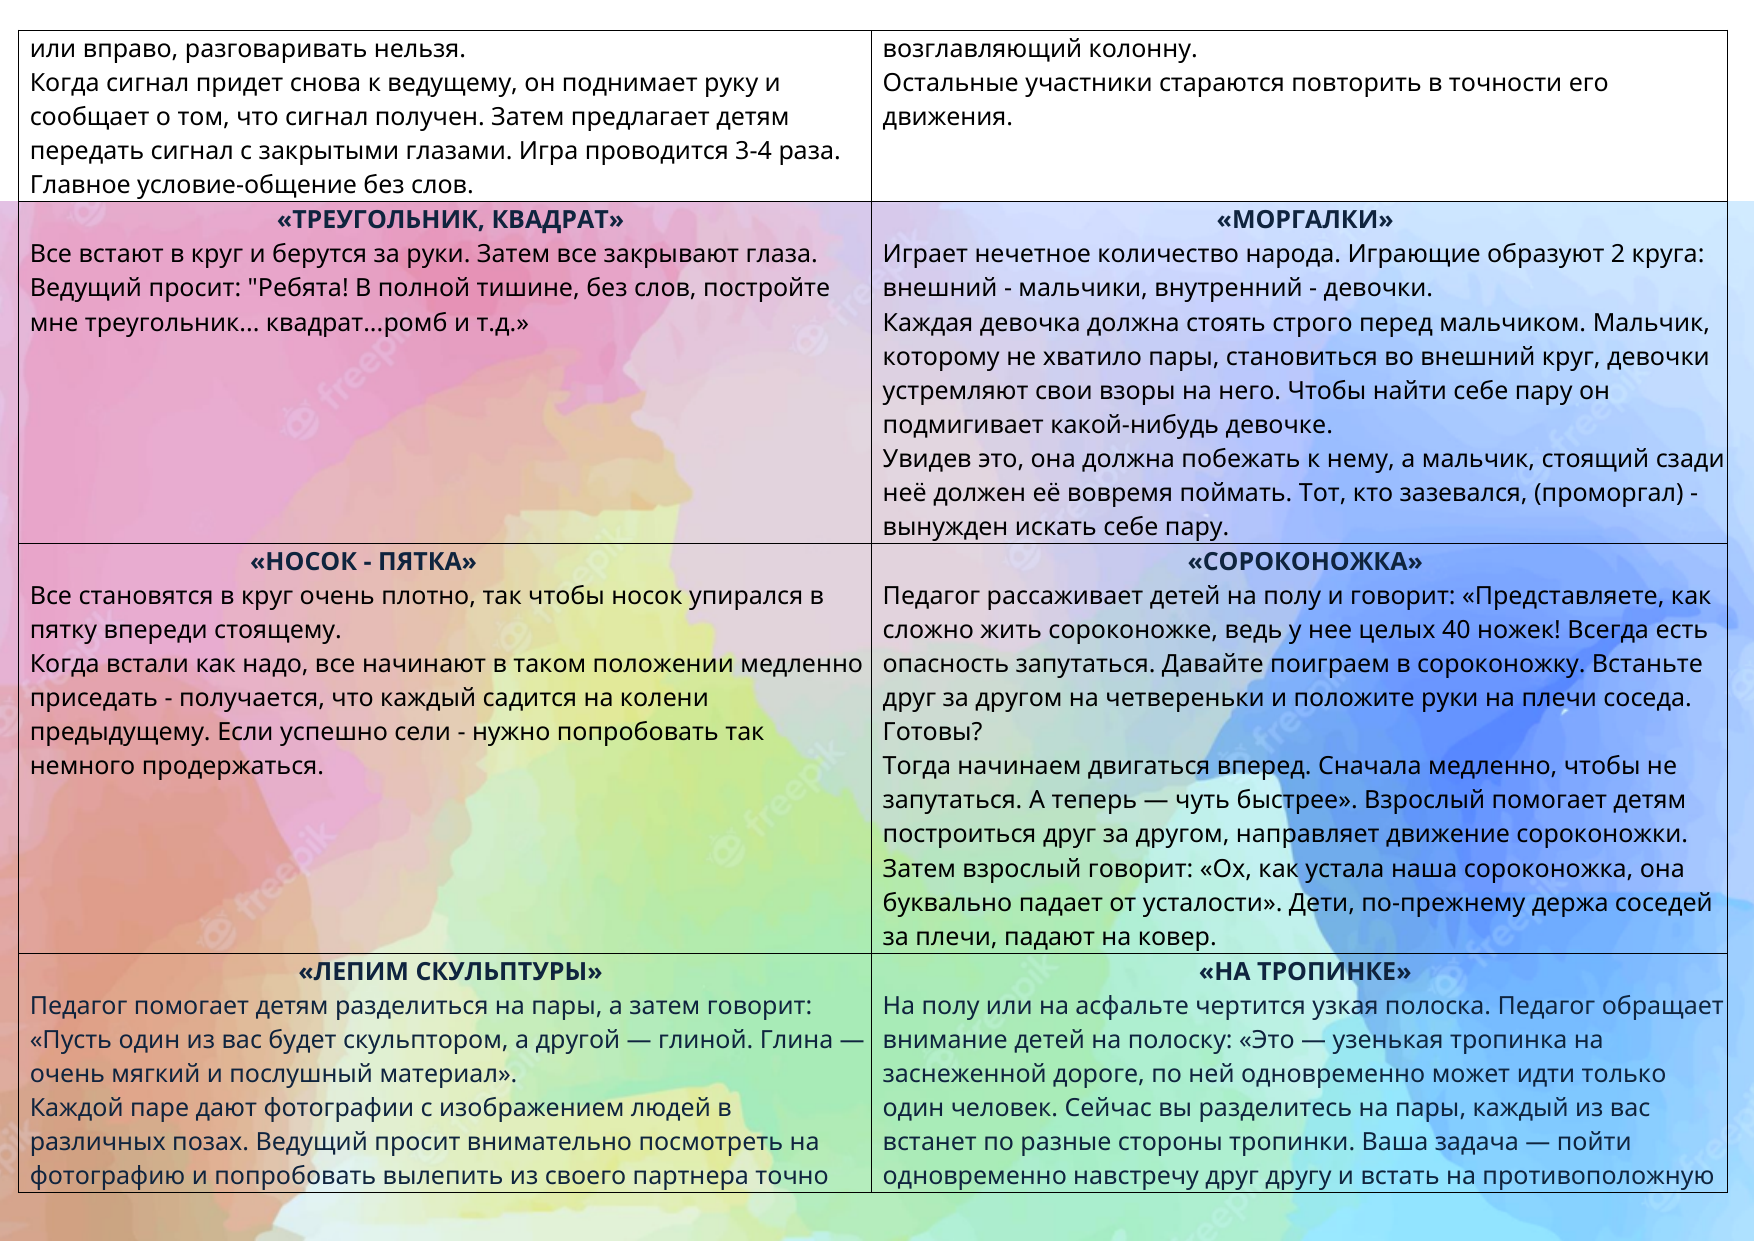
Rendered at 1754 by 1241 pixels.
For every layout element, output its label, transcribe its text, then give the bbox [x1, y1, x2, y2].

table_cell «НОСОК - ПЯТКА» Все становятся в круг очень плотно, так чтобы носок упирался в пятку впереди стоящему. Когда встали как надо, все начинают в таком положении медленно приседать - получается, что каждый садится на колени предыдущему. Если успешно сели - нужно попробовать так немного продержаться. [19, 544, 871, 952]
table_cell «ТРЕУГОЛЬНИК, КВАДРАТ» Все встают в круг и берутся за руки. Затем все закрывают глаза. Ведущий просит: "Ребята! В полной тишине, без слов, постройте мне треугольник... квадрат...ромб и т.д.» [19, 202, 871, 543]
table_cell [19, 954, 871, 1192]
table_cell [872, 954, 1727, 1192]
table_cell «СОРОКОНОЖКА» Педагог рассаживает детей на полу и говорит: «Представляете, как сложно жить сороконожке, ведь у нее целых 40 ножек! Всегда есть опасность запутаться. Давайте поиграем в сороконожку. Встаньте друг за другом на четвереньки и положите руки на плечи соседа. Готовы? Тогда начинаем двигаться вперед. Сначала медленно, чтобы не запутаться. А теперь — чуть быстрее». Взрослый помогает детям построиться друг за другом, направляет движение сороконожки. Затем взрослый говорит: «Ох, как устала наша сороконожка, она буквально падает от усталости». Дети, по-прежнему держа соседей за плечи, падают на ковер. [872, 544, 1727, 952]
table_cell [19, 31, 871, 201]
picture [0, 201, 1754, 1241]
table_cell «МОРГАЛКИ» Играет нечетное количество народа. Играющие образуют 2 круга: внешний - мальчики, внутренний - девочки. Каждая девочка должна стоять строго перед мальчиком. Мальчик, которому не хватило пары, становиться во внешний круг, девочки устремляют свои взоры на него. Чтобы найти себе пару он подмигивает какой-нибудь девочке. Увидев это, она должна побежать к нему, а мальчик, стоящий сзади неё должен её вовремя поймать. Тот, кто зазевался, (проморгал) - вынужден искать себе пару. [872, 202, 1727, 543]
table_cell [872, 31, 1727, 201]
